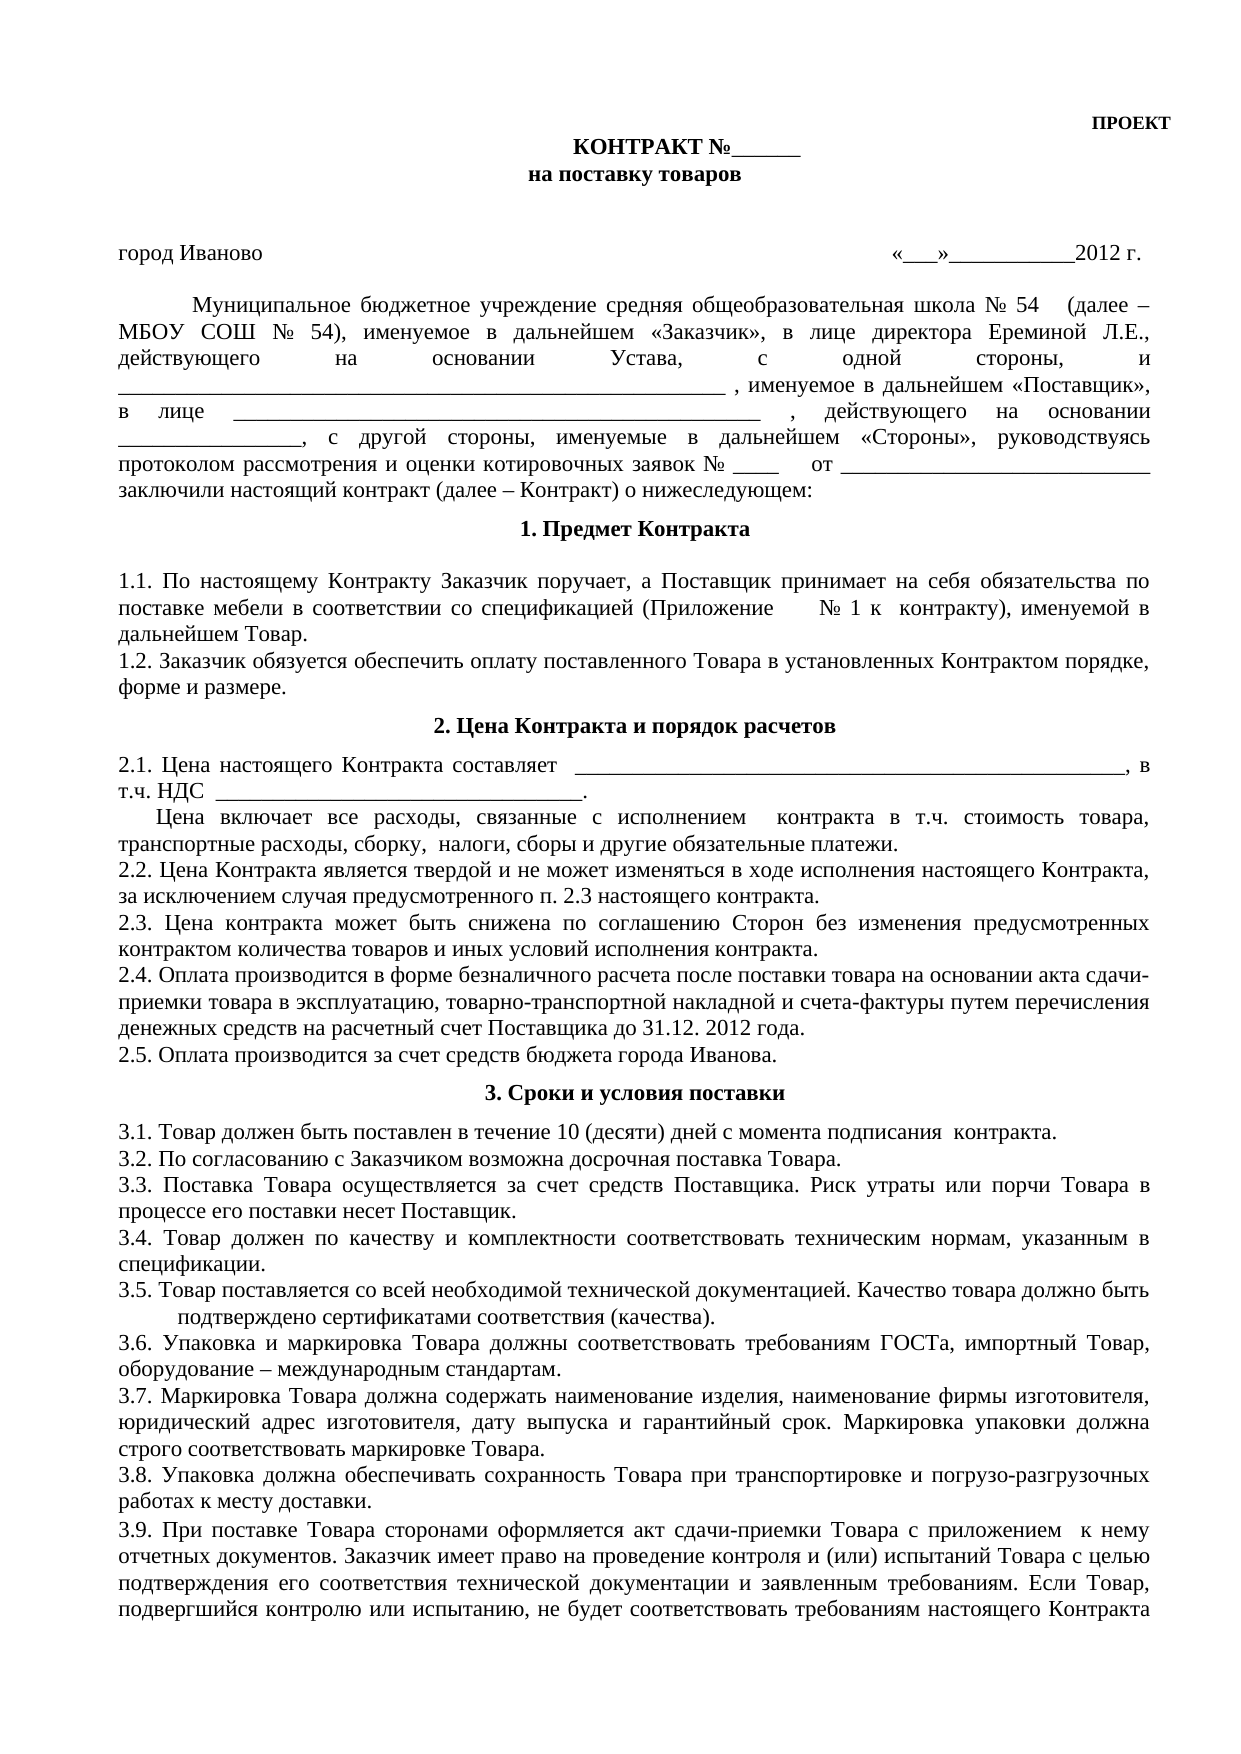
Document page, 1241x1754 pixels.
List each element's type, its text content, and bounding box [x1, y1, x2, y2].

text Цена включает все расходы, связанные с исполнением контракта в т.ч. стоимость товара, транспортные расходы, сборку, налоги, сборы и другие обязательные платежи. [118, 803, 1152, 856]
text Муниципальное бюджетное учреждение средняя общеобразовательная школа № 54 (далее – МБОУ СОШ № 54), именуемое в дальнейшем «Заказчик», в лице директора Ереминой Л.Е., действующего на основании Устава, с одной стороны, и _____________________________________________________ , именуемое в дальнейшем «Поставщик», в лице ______________________________________________ , действующего на основании ________________, с другой стороны, именуемые в дальнейшем «Стороны», руководствуясь протоколом рассмотрения и оценки котировочных заявок № ____ от ___________________________ заключили настоящий контракт (далее – Контракт) о нижеследующем: [118, 292, 1152, 502]
text 3. Сроки и условия поставки [118, 1079, 1152, 1106]
text на поставку товаров [118, 160, 1152, 186]
text 2.3. Цена контракта может быть снижена по соглашению Сторон без изменения предусмотренных контрактом количества товаров и иных условий исполнения контракта. [118, 909, 1152, 962]
text 3.1. Товар должен быть поставлен в течение 10 (десяти) дней с момента подписания контракта. [118, 1118, 1152, 1145]
text 1.2. Заказчик обязуется обеспечить оплату поставленного Товара в установленных Контрактом порядке, форме и размере. [118, 647, 1152, 699]
title КОНТРАКТ №______ [148, 133, 1152, 160]
text 3.7. Маркировка Товара должна содержать наименование изделия, наименование фирмы изготовителя, юридический адрес изготовителя, дату выпуска и гарантийный срок. Маркировка упаковки должна строго соответствовать маркировке Товара. [118, 1382, 1152, 1461]
text 3.6. Упаковка и маркировка Товара должны соответствовать требованиям ГОСТа, импортный Товар, оборудование – международным стандартам. [118, 1329, 1152, 1382]
text 3.4. Товар должен по качеству и комплектности соответствовать техническим нормам, указанным в спецификации. [118, 1224, 1152, 1276]
text 3.5. Товар поставляется со всей необходимой технической документацией. Качество товара должно быть подтверждено сертификатами соответствия (качества). [118, 1276, 1152, 1329]
text 2.2. Цена Контракта является твердой и не может изменяться в ходе исполнения настоящего Контракта, за исключением случая предусмотренного п. 2.3 настоящего контракта. [118, 856, 1152, 909]
text 2. Цена Контракта и порядок расчетов [118, 712, 1152, 738]
text город Иваново «___»___________2012 г. [118, 239, 1152, 265]
text 2.4. Оплата производится в форме безналичного расчета после поставки товара на основании акта сдачи-приемки товара в эксплуатацию, товарно-транспортной накладной и счета-фактуры путем перечисления денежных средств на расчетный счет Поставщика до 31.12. 2012 года. [118, 962, 1152, 1041]
text 3.3. Поставка Товара осуществляется за счет средств Поставщика. Риск утраты или порчи Товара в процессе его поставки несет Поставщик. [118, 1171, 1152, 1224]
text 3.2. По согласованию с Заказчиком возможна досрочная поставка Товара. [118, 1145, 1152, 1171]
text 2.5. Оплата производится за счет средств бюджета города Иванова. [118, 1041, 1152, 1067]
text 1. Предмет Контракта [118, 515, 1152, 541]
text 2.1. Цена настоящего Контракта составляет ________________________________________________, в т.ч. НДС ________________________________. [118, 751, 1152, 803]
text 1.1. По настоящему Контракту Заказчик поручает, а Поставщик принимает на себя обязательства по поставке мебели в соответствии со спецификацией (Приложение № 1 к контракту), именуемой в дальнейшем Товар. [118, 568, 1152, 647]
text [118, 1516, 1152, 1622]
text ПРОЕКТ [62, 112, 1171, 133]
text 3.8. Упаковка должна обеспечивать сохранность Товара при транспортировке и погрузо-разгрузочных работах к месту доставки. [118, 1461, 1152, 1514]
